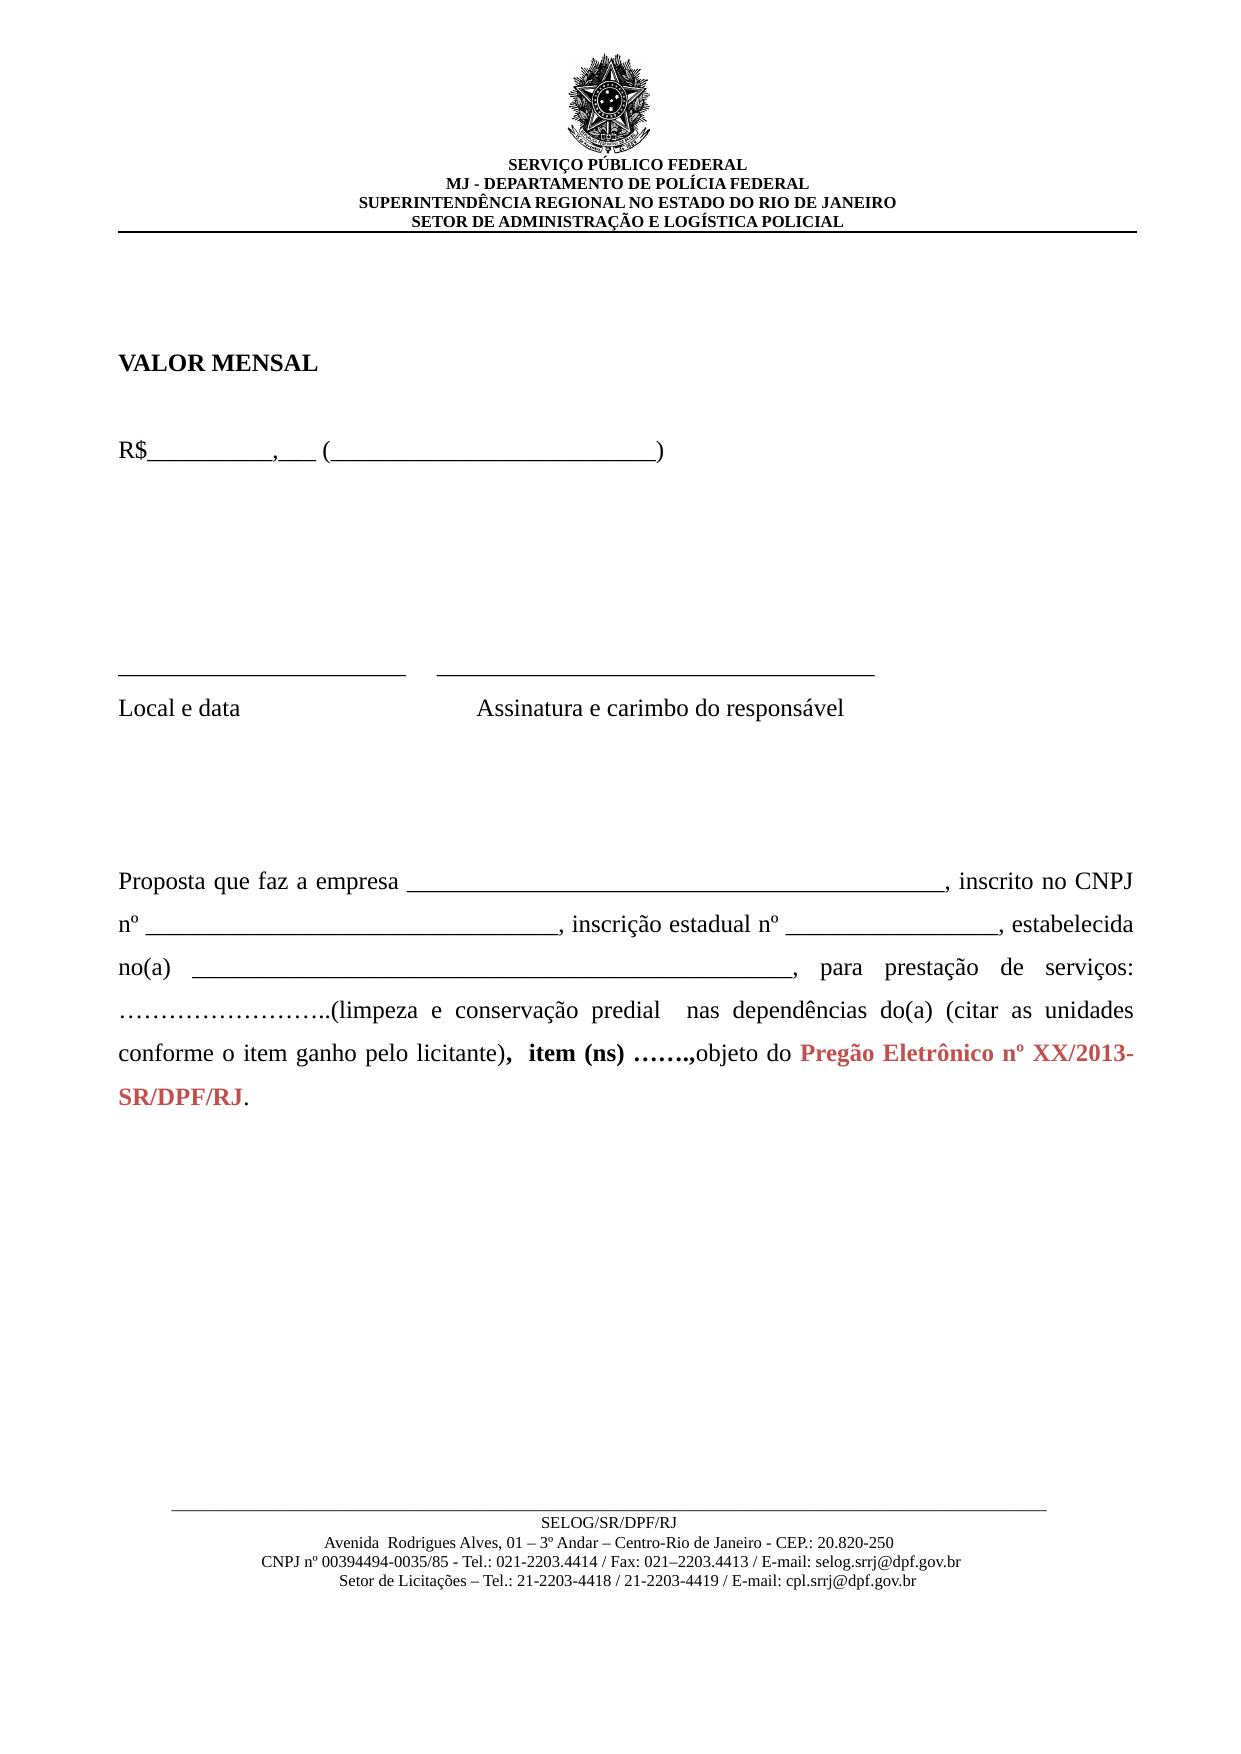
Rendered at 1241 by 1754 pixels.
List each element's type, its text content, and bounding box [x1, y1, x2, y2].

text R$__________,___ (__________________________) [118, 435, 1134, 463]
text VALOR MENSAL [118, 348, 1134, 377]
text Local e data Assinatura e carimbo do responsável [118, 693, 1134, 722]
picture [567, 53, 651, 155]
text Proposta que faz a empresa ___________________________________________, inscrito no CNPJ nº _________________________________, inscrição estadual nº _________________, estabelecida no(a) ________________________________________________, para prestação de serviços:……………………..(limpeza e conservação predial nas dependências do(a) (citar as unidades conforme o item ganho pelo licitante), item (ns) …….,objeto do Pregão Eletrônico nº XX/2013- SR/DPF/RJ. [118, 866, 1134, 1110]
text _______________________ ___________________________________ [118, 650, 1134, 679]
